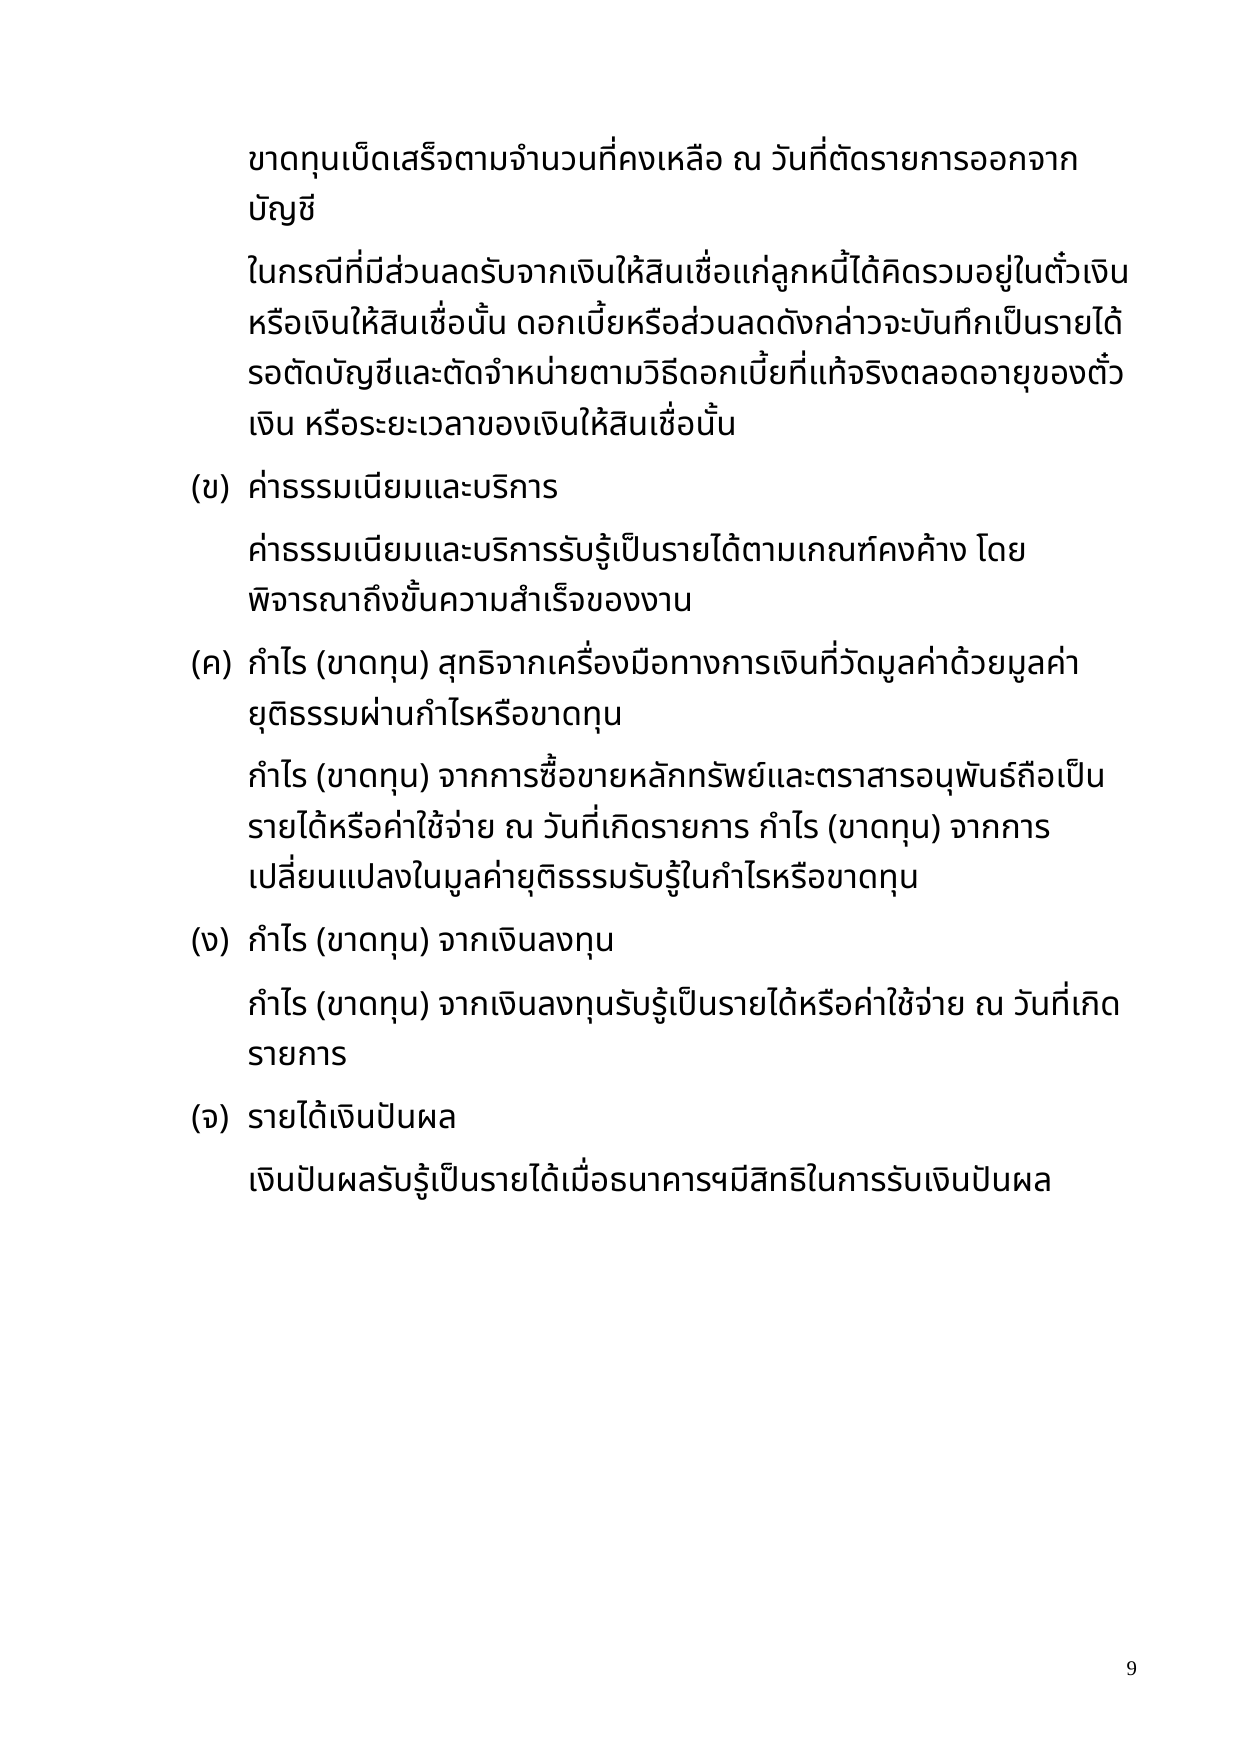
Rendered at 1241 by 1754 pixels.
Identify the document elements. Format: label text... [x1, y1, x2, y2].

text (จ) รายได้เงินปันผล [191, 1093, 1141, 1143]
text กำไร (ขาดทุน) จากการซื้อขายหลักทรัพย์และตราสารอนุพันธ์ถือเป็นรายได้หรือค่าใช้จ่าย ณ วันที่เกิดรายการ กำไร (ขาดทุน) จากการเปลี่ยนแปลงในมูลค่ายุติธรรมรับรู้ในกำไรหรือขาดทุน [247, 752, 1137, 904]
text (ค) กำไร (ขาดทุน) สุทธิจากเครื่องมือทางการเงินที่วัดมูลค่าด้วยมูลค่ายุติธรรมผ่านกำไรหรือขาดทุน [191, 639, 1141, 740]
text ในกรณีที่มีส่วนลดรับจากเงินให้สินเชื่อแก่ลูกหนี้ได้คิดรวมอยู่ในตั๋วเงินหรือเงินให้สินเชื่อนั้น ดอกเบี้ยหรือส่วนลดดังกล่าวจะบันทึกเป็นรายได้รอตัดบัญชีและตัดจำหน่ายตามวิธีดอกเบี้ยที่แท้จริงตลอดอายุของตั๋วเงิน หรือระยะเวลาของเงินให้สินเชื่อนั้น [247, 248, 1141, 450]
text ค่าธรรมเนียมและบริการรับรู้เป็นรายได้ตามเกณฑ์คงค้าง โดยพิจารณาถึงขั้นความสำเร็จของงาน [191, 526, 1141, 626]
text (ง) กำไร (ขาดทุน) จากเงินลงทุน [191, 916, 1141, 967]
text (ข) ค่าธรรมเนียมและบริการ [191, 462, 1141, 513]
text เงินปันผลรับรู้เป็นรายได้เมื่อธนาคารฯมีสิทธิในการรับเงินปันผล [191, 1156, 1141, 1206]
text กำไร (ขาดทุน) จากเงินลงทุนรับรู้เป็นรายได้หรือค่าใช้จ่าย ณ วันที่เกิดรายการ [194, 979, 1141, 1080]
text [247, 135, 1141, 236]
